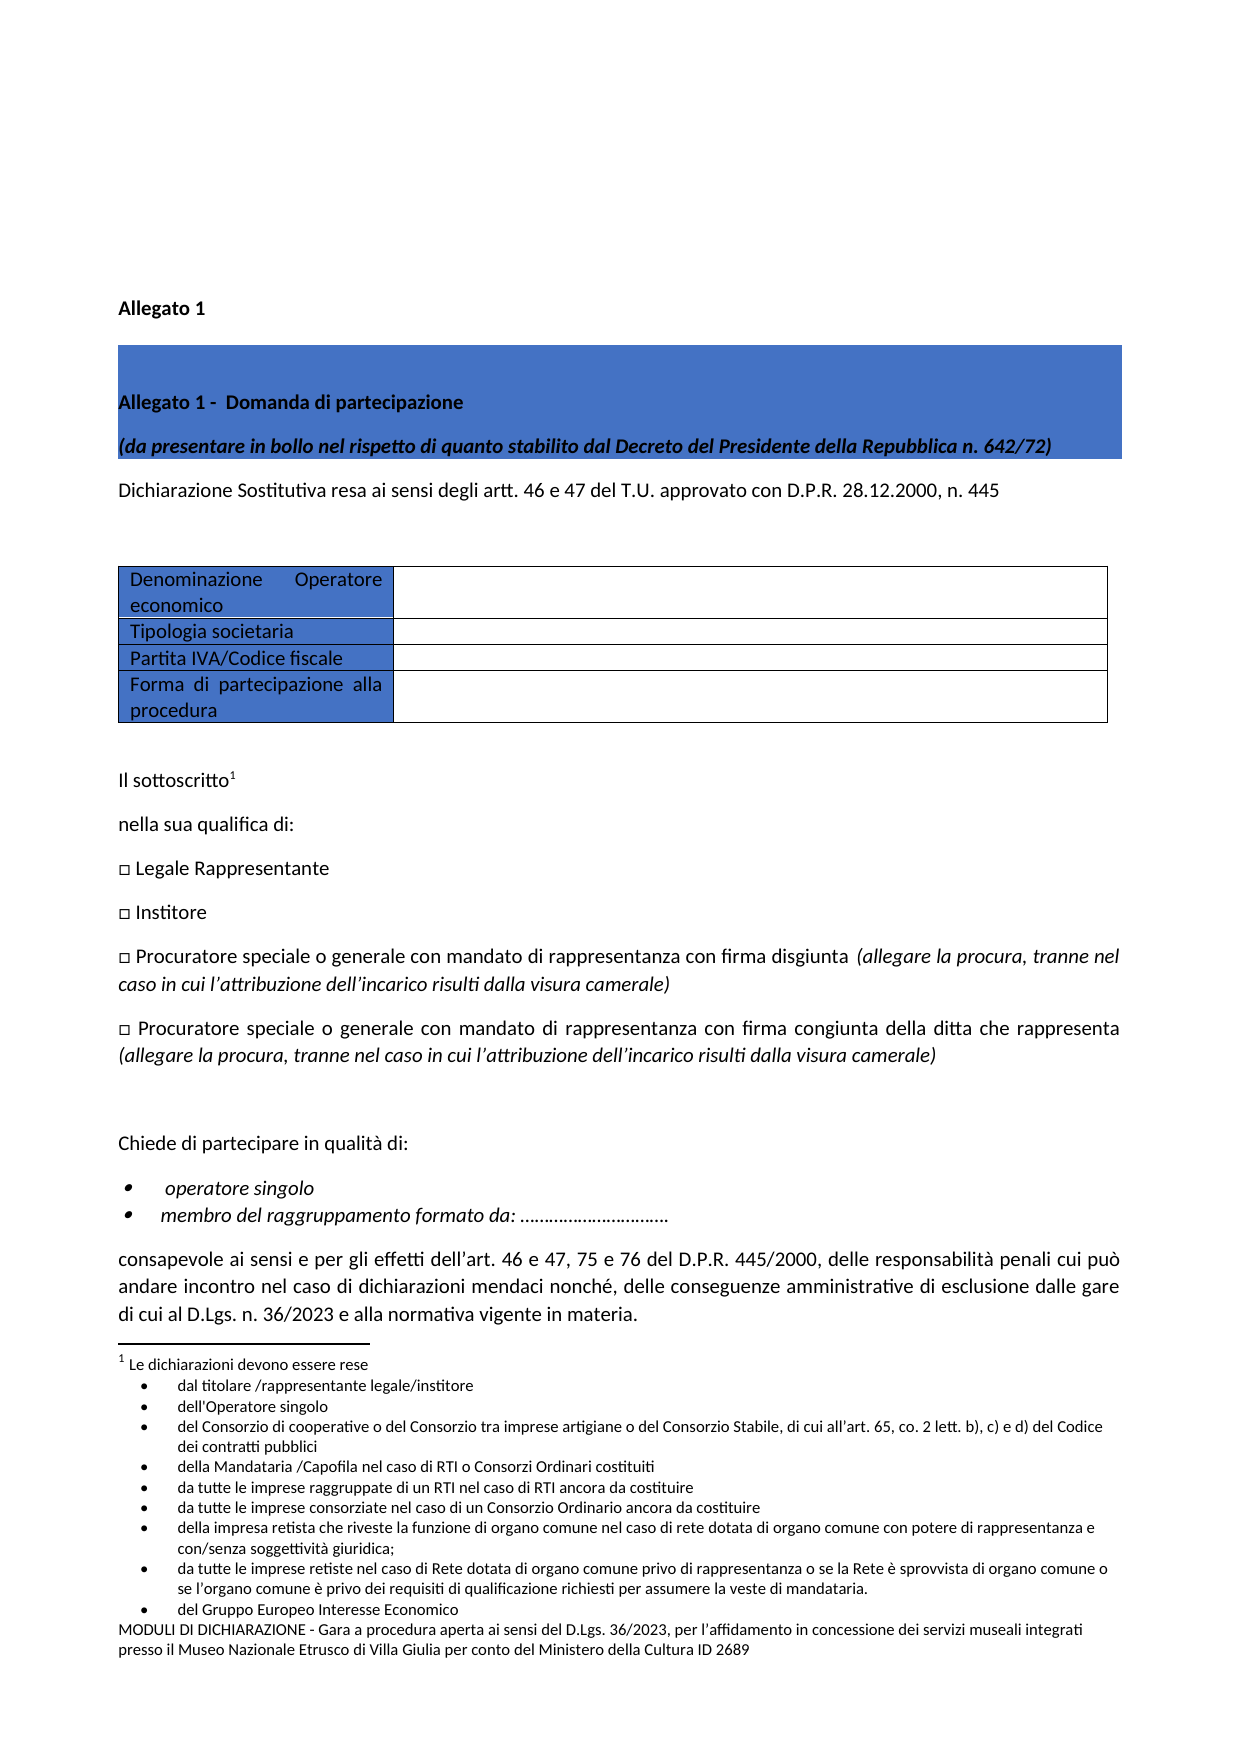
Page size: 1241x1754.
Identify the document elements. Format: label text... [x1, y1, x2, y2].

table_header [394, 567, 1107, 617]
text (da presentare in bollo nel rispetto di quanto stabilito dal Decreto del Presidente della Repubblica n. 642/72) [118, 433, 1122, 459]
text Chiede di partecipare in qualità di: [118, 1131, 1122, 1156]
text Dichiarazione Sostitutiva resa ai sensi degli artt. 46 e 47 del T.U. approvato con D.P.R. 28.12.2000, n. 445 [118, 477, 1122, 503]
text Il sottoscritto [118, 767, 1122, 793]
list membro del raggruppamento formato da: …………………………. [123, 1202, 1122, 1227]
text consapevole ai sensi e per gli effetti dell’art. 46 e 47, 75 e 76 del D.P.R. 445/2000, delle responsabilità penali cui può andare incontro nel caso di dichiarazioni mendaci nonché, delle conseguenze amministrative di esclusione dalle gare di cui al D.Lgs. n. 36/2023 e alla normativa vigente in materia. [118, 1246, 1122, 1326]
text Allegato 1 - Domanda di partecipazione [118, 389, 1122, 415]
table_cell Tipologia societaria [119, 619, 393, 644]
text nella sua qualifica di: [118, 811, 1122, 837]
table_cell [394, 645, 1107, 670]
list operatore singolo [123, 1175, 1122, 1200]
text □ Procuratore speciale o generale con mandato di rappresentanza con firma congiunta della ditta che rappresenta (allegare la procura, tranne nel caso in cui l’attribuzione dell’incarico risulti dalla visura camerale) [118, 1015, 1122, 1068]
table_header Denominazione Operatore economico [119, 567, 393, 617]
text □ Legale Rappresentante [118, 856, 1122, 881]
text □ Institore [118, 899, 1122, 925]
table_cell Forma di partecipazione alla procedura [119, 671, 393, 722]
table_cell Partita IVA/Codice fiscale [119, 645, 393, 670]
table_cell [394, 619, 1107, 644]
table_cell [394, 671, 1107, 722]
text Allegato 1 [118, 295, 1122, 321]
text □ Procuratore speciale o generale con mandato di rappresentanza con firma disgiunta (allegare la procura, tranne nel caso in cui l’attribuzione dell’incarico risulti dalla visura camerale) [118, 944, 1122, 996]
